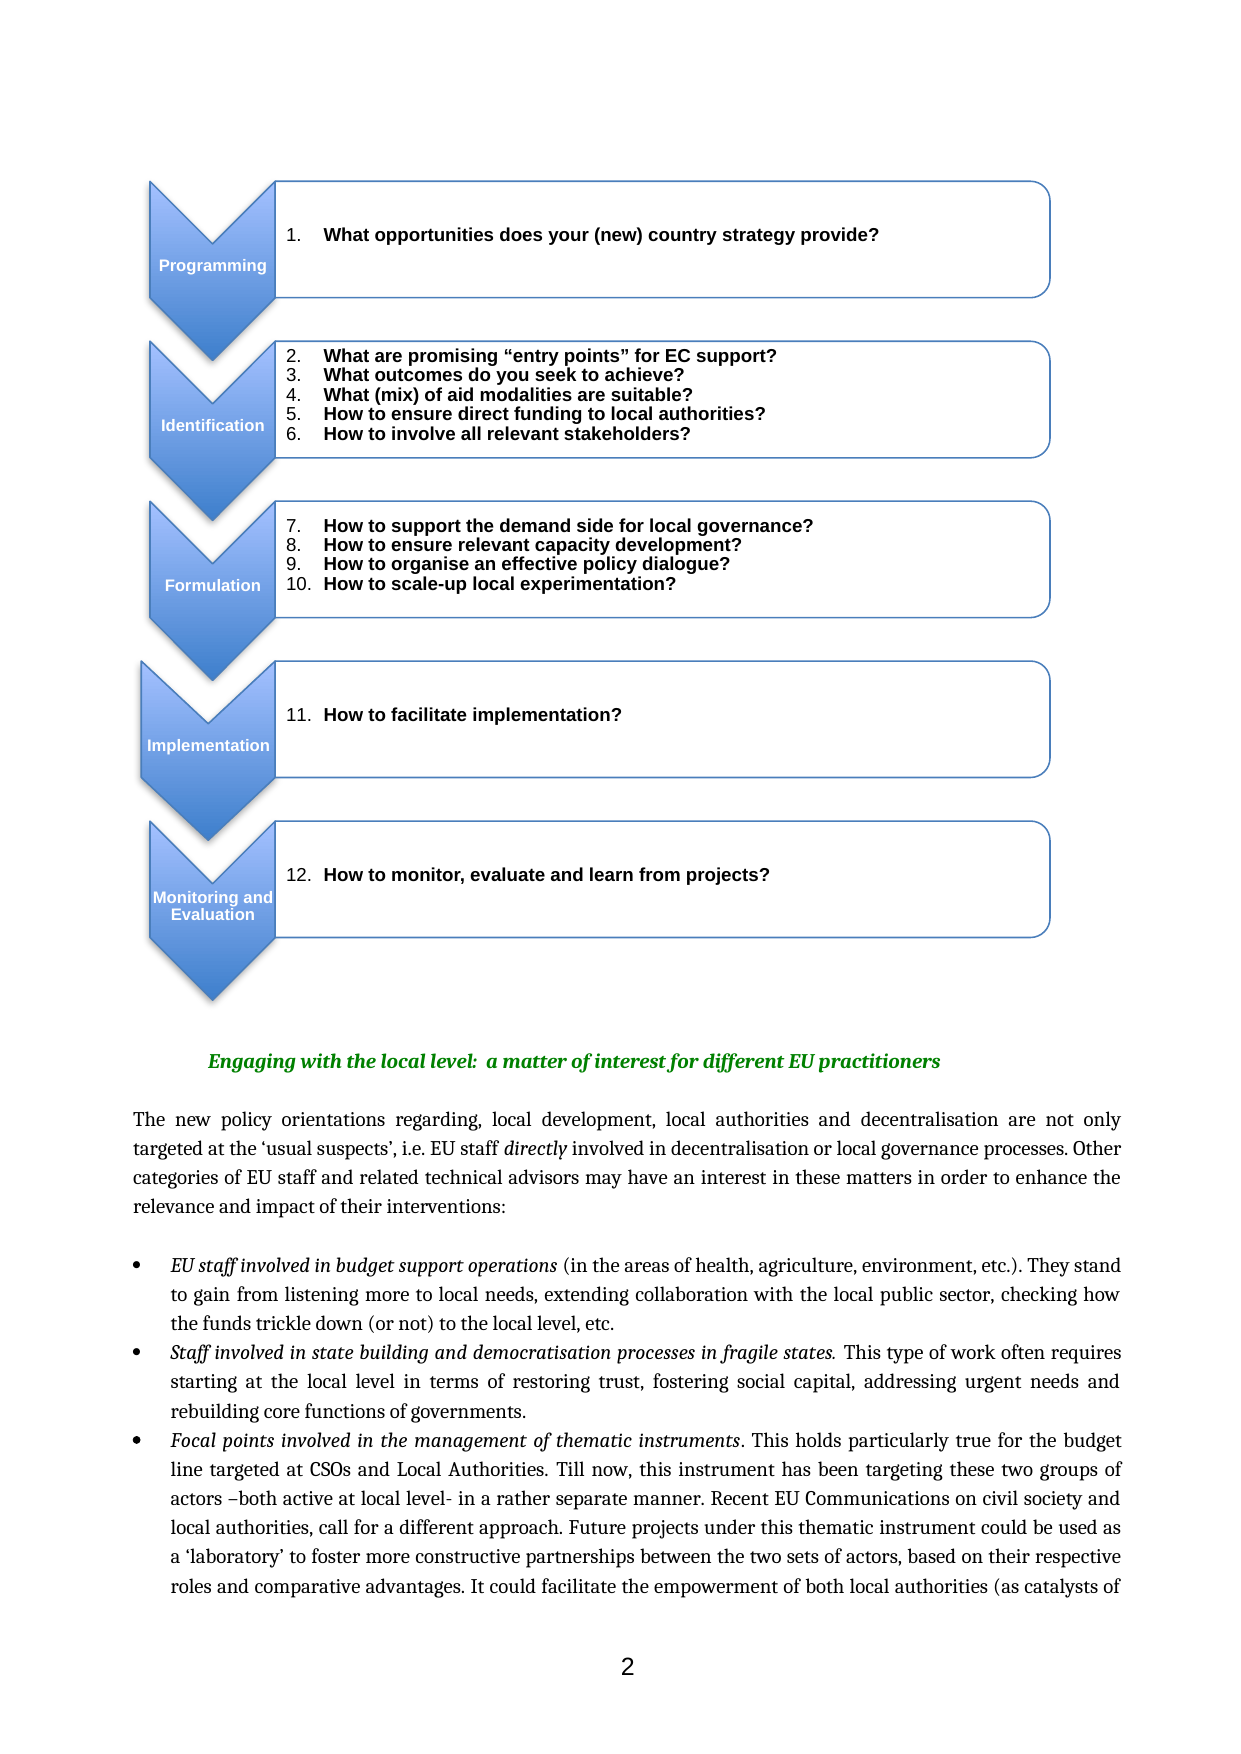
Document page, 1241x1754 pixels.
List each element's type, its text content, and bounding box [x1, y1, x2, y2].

text The new policy orientations regarding, local development, local authorities and decentralisation are not only targeted at the ‘usual suspects’, i.e. EU staff directly involved in decentralisation or local governance processes. Other categories of EU staff and related technical advisors may have an interest in these matters in order to enhance the relevance and impact of their interventions: [133, 1102, 1122, 1219]
list Staff involved in state building and democratisation processes in fragile states. This type of work often requires starting at the local level in terms of restoring trust, fostering social capital, addressing urgent needs and rebuilding core functions of governments. [133, 1336, 1122, 1423]
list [133, 1423, 1122, 1598]
list EU staff involved in budget support operations (in the areas of health, agriculture, environment, etc.). They stand to gain from listening more to local needs, extending collaboration with the local public sector, checking how the funds trickle down (or not) to the local level, etc. [133, 1248, 1122, 1336]
text Engaging with the local level: a matter of interest for different EU practitioners [133, 1044, 1122, 1073]
